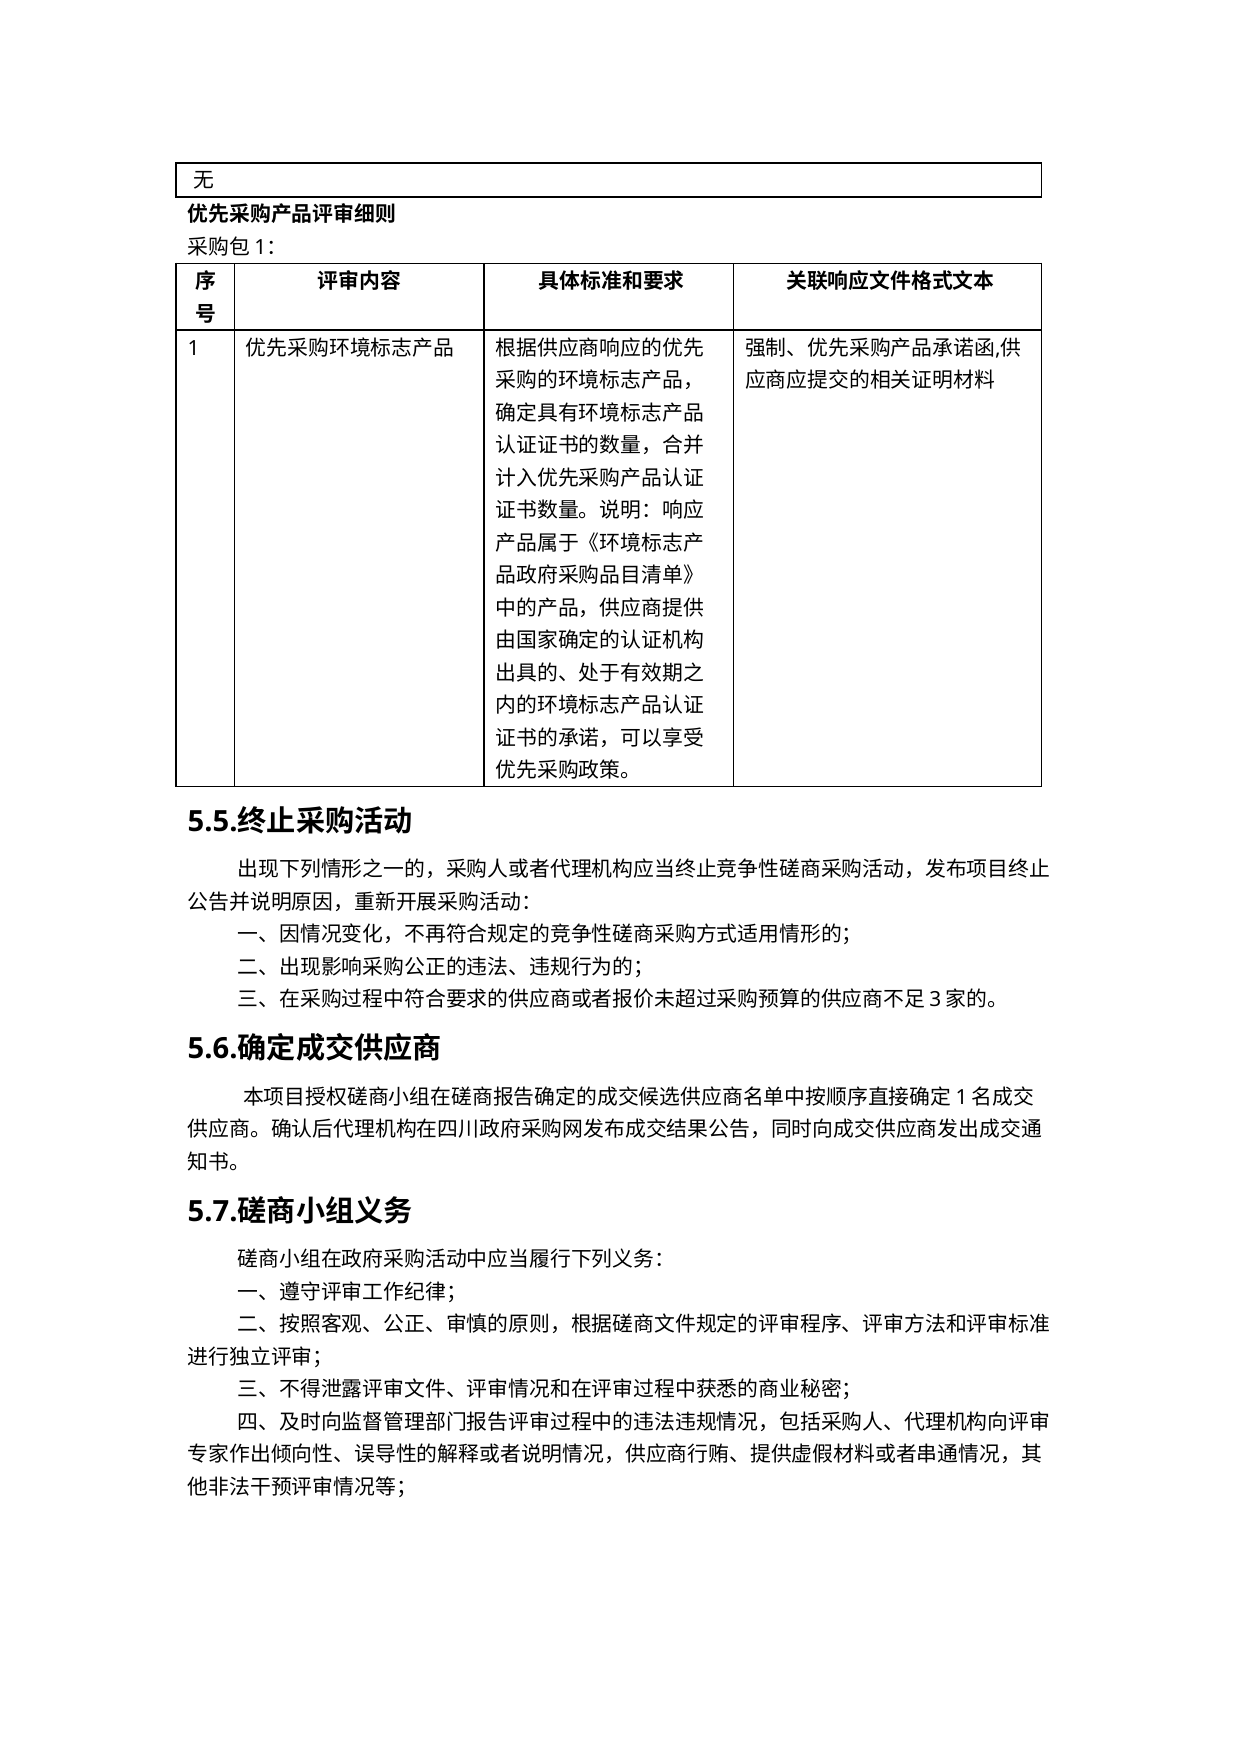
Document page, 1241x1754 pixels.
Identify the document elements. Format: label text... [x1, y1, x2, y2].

text 二、按照客观、公正、审慎的原则，根据磋商文件规定的评审程序、评审方法和评审标准进行独立评审； [187, 1307, 1053, 1372]
table_header 关联响应文件格式文本 [734, 264, 1041, 329]
table_cell 优先采购环境标志产品 [235, 331, 483, 786]
text 一、因情况变化，不再符合规定的竞争性磋商采购方式适用情形的； [187, 917, 1053, 950]
text 出现下列情形之一的，采购人或者代理机构应当终止竞争性磋商采购活动，发布项目终止公告并说明原因，重新开展采购活动： [187, 852, 1053, 917]
text 三、在采购过程中符合要求的供应商或者报价未超过采购预算的供应商不足3家的。 [187, 982, 1053, 1015]
text 磋商小组在政府采购活动中应当履行下列义务： [187, 1242, 1053, 1275]
table_header 序号 [177, 264, 234, 329]
table_cell 强制、优先采购产品承诺函,供应商应提交的相关证明材料 [734, 331, 1041, 786]
table_header 具体标准和要求 [485, 264, 733, 329]
text 采购包1： [187, 230, 1053, 263]
table_cell 根据供应商响应的优先采购的环境标志产品，确定具有环境标志产品认证证书的数量，合并计入优先采购产品认证证书数量。说明：响应产品属于《环境标志产品政府采购品目清单》中的产品，供应商提供由国家确定的认证机构出具的、处于有效期之内的环境标志产品认证证书的承诺，可以享受优先采购政策。 [485, 331, 733, 786]
table_header 评审内容 [235, 264, 483, 329]
text 一、遵守评审工作纪律； [187, 1275, 1053, 1307]
text 三、不得泄露评审文件、评审情况和在评审过程中获悉的商业秘密； [187, 1372, 1053, 1405]
table_cell 1 [177, 331, 234, 786]
text 5.6.确定成交供应商 [187, 1015, 1053, 1080]
text 本项目授权磋商小组在磋商报告确定的成交候选供应商名单中按顺序直接确定1名成交供应商。确认后代理机构在四川政府采购网发布成交结果公告，同时向成交供应商发出成交通知书。 [187, 1080, 1053, 1177]
text 5.5.终止采购活动 [187, 787, 1053, 852]
text 二、出现影响采购公正的违法、违规行为的； [187, 950, 1053, 982]
text 优先采购产品评审细则 [187, 198, 1053, 230]
table_cell 无 [177, 164, 1041, 196]
text 四、及时向监督管理部门报告评审过程中的违法违规情况，包括采购人、代理机构向评审专家作出倾向性、误导性的解释或者说明情况，供应商行贿、提供虚假材料或者串通情况，其他非法干预评审情况等； [187, 1405, 1053, 1502]
text 5.7.磋商小组义务 [187, 1177, 1053, 1242]
